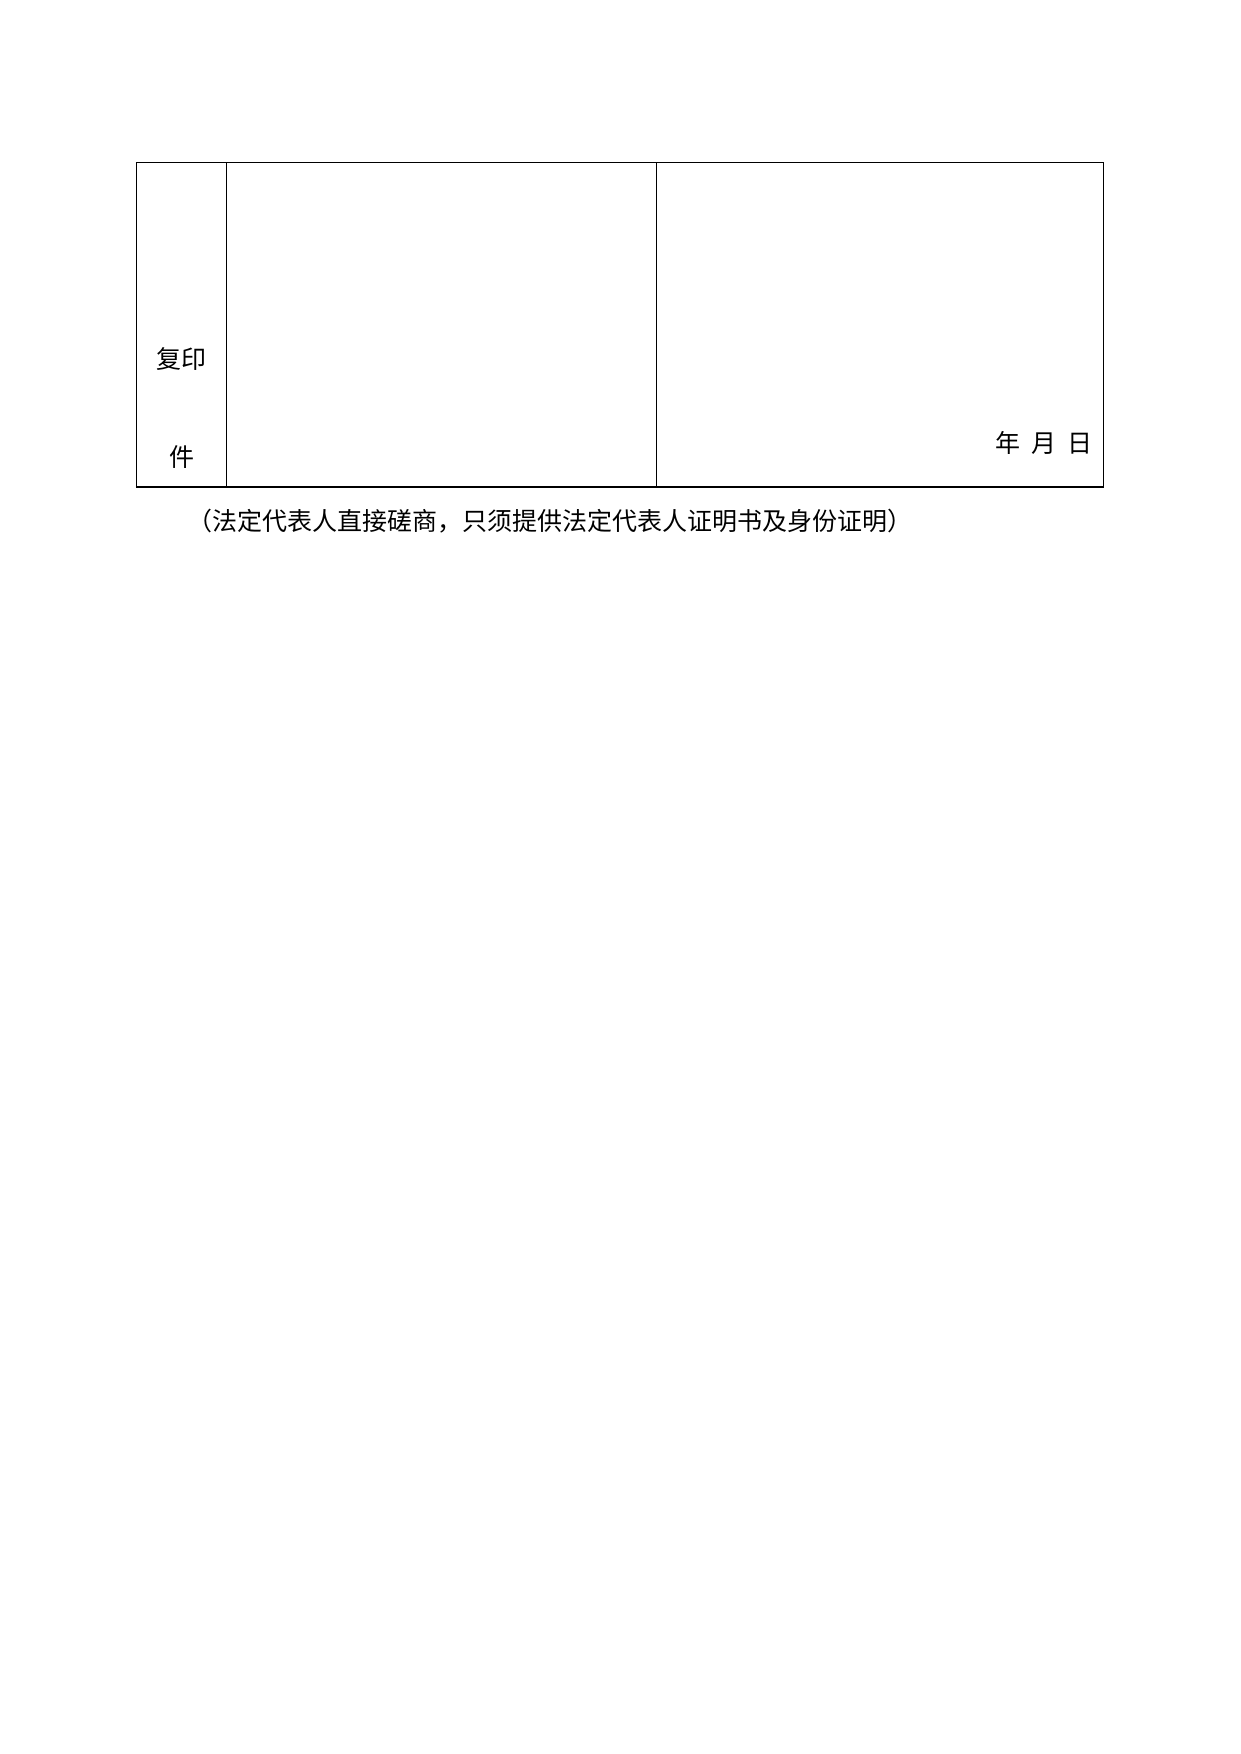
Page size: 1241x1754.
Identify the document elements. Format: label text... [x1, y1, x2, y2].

table_cell （公章） 年 月 日 [657, 163, 1103, 486]
text （法定代表人直接磋商，只须提供法定代表人证明书及身份证明） [187, 488, 1053, 552]
